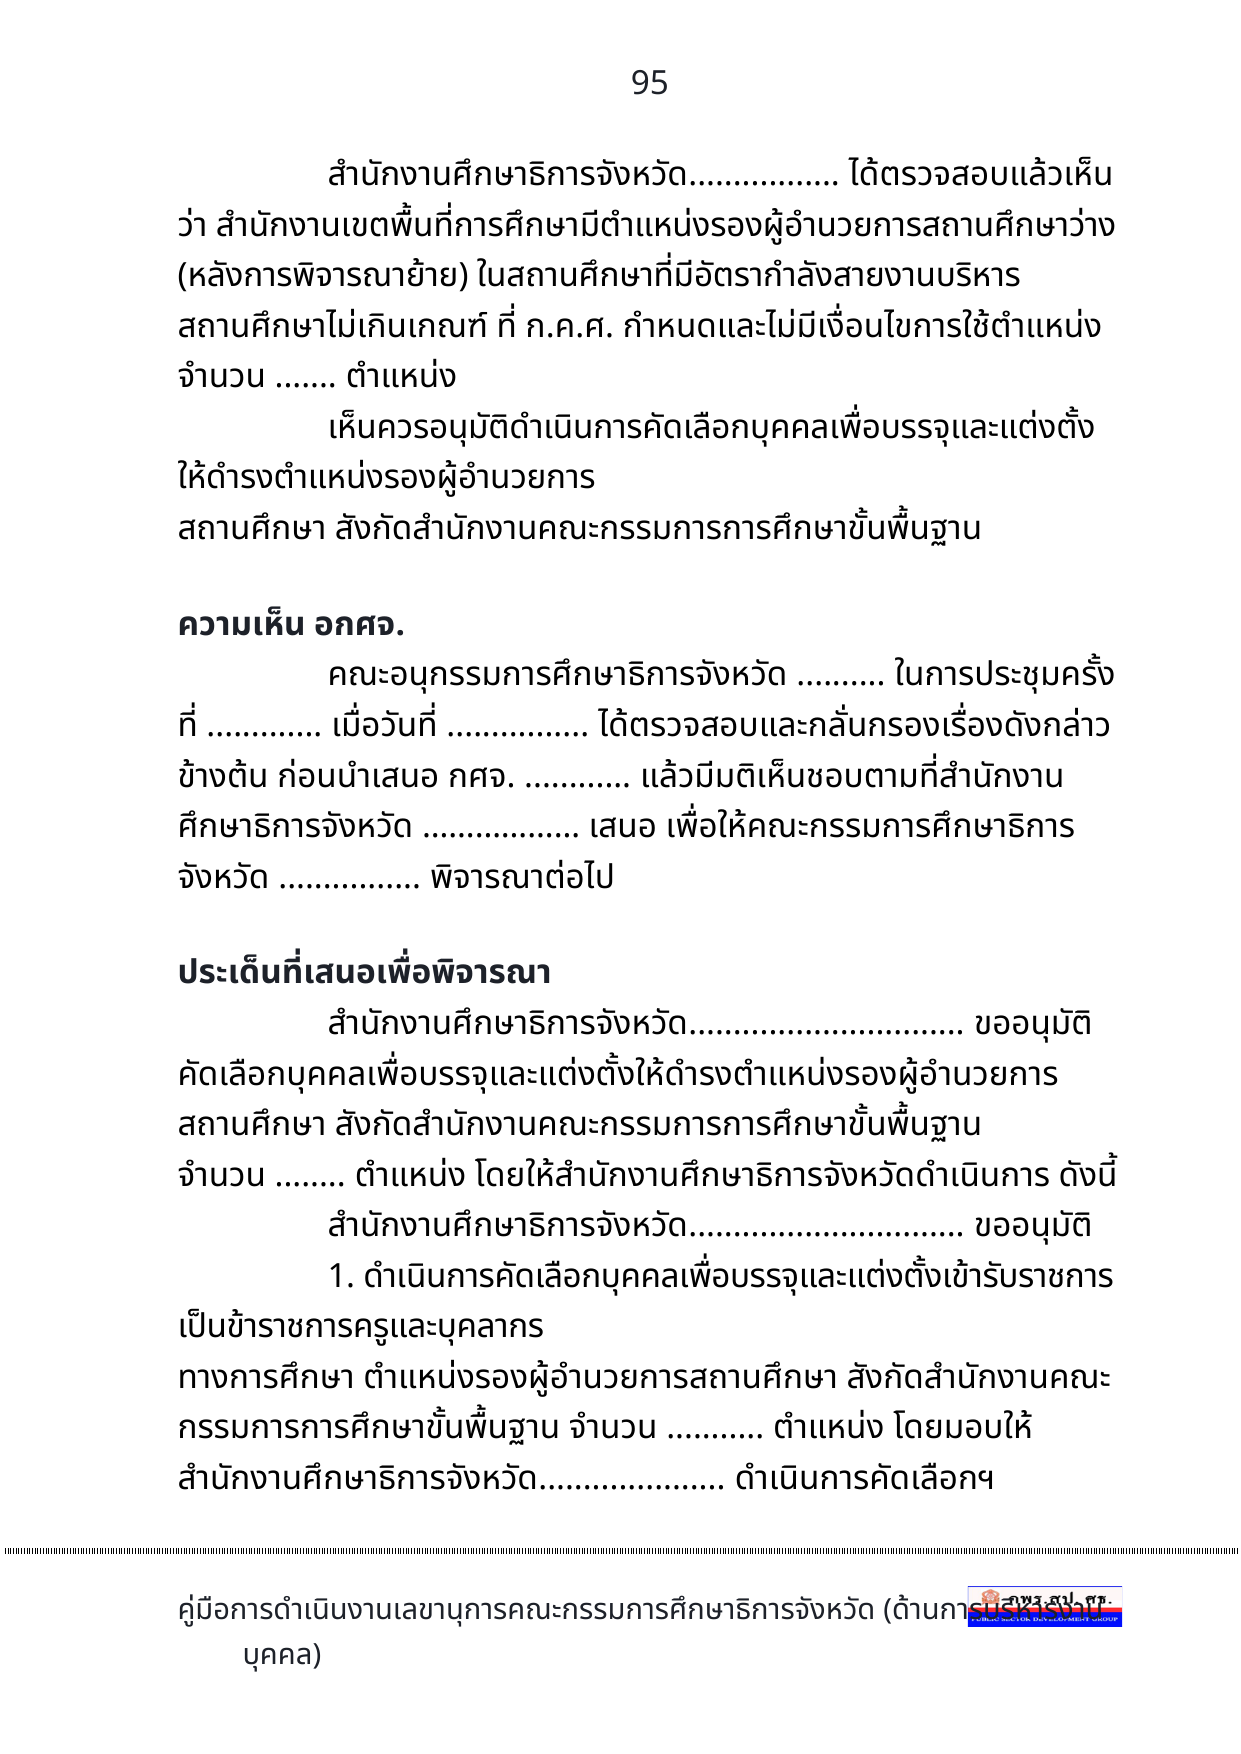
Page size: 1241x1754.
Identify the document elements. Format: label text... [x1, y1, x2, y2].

text สำนักงานศึกษาธิการจังหวัด............................... ขออนุมัติคัดเลือกบุคคลเพื่อบรรจุและแต่งตั้งให้ดำรงตำแหน่งรองผู้อำนวยการสถานศึกษา สังกัดสำนักงานคณะกรรมการการศึกษาขั้นพื้นฐาน จำนวน ........ ตำแหน่ง โดยให้สำนักงานศึกษาธิการจังหวัดดำเนินการ ดังนี้ [177, 999, 1122, 1201]
text สำนักงานศึกษาธิการจังหวัด............................... ขออนุมัติ [177, 1201, 1122, 1252]
text เห็นควรอนุมัติดำเนินการคัดเลือกบุคคลเพื่อบรรจุและแต่งตั้งให้ดำรงตำแหน่งรองผู้อำนวยการ สถานศึกษา สังกัดสำนักงานคณะกรรมการการศึกษาขั้นพื้นฐาน [177, 403, 1122, 554]
text ความเห็น อกศจ. [177, 599, 1122, 650]
text ประเด็นที่เสนอเพื่อพิจารณา [177, 948, 1122, 999]
text 1. ดำเนินการคัดเลือกบุคคลเพื่อบรรจุและแต่งตั้งเข้ารับราชการเป็นข้าราชการครูและบุคลากร ทางการศึกษา ตำแหน่งรองผู้อำนวยการสถานศึกษา สังกัดสำนักงานคณะกรรมการการศึกษาขั้นพื้นฐาน จำนวน ........... ตำแหน่ง โดยมอบให้สำนักงานศึกษาธิการจังหวัด..................... ดำเนินการคัดเลือกฯ [177, 1252, 1122, 1504]
text คณะอนุกรรมการศึกษาธิการจังหวัด .......... ในการประชุมครั้งที่ ............. เมื่อวันที่ ................ ได้ตรวจสอบและกลั่นกรองเรื่องดังกล่าวข้างต้น ก่อนนำเสนอ กศจ. ............ แล้วมีมติเห็นชอบตามที่สำนักงานศึกษาธิการจังหวัด ……………… เสนอ เพื่อให้คณะกรรมการศึกษาธิการจังหวัด ................ พิจารณาต่อไป [177, 650, 1122, 903]
text สำนักงานศึกษาธิการจังหวัด................. ได้ตรวจสอบแล้วเห็นว่า สำนักงานเขตพื้นที่การศึกษามีตำแหน่งรองผู้อำนวยการสถานศึกษาว่าง (หลังการพิจารณาย้าย) ในสถานศึกษาที่มีอัตรากำลังสายงานบริหาร สถานศึกษาไม่เกินเกณฑ์ ที่ ก.ค.ศ. กำหนดและไม่มีเงื่อนไขการใช้ตำแหน่ง จำนวน ....... ตำแหน่ง [177, 150, 1122, 403]
picture [967, 1586, 1123, 1627]
